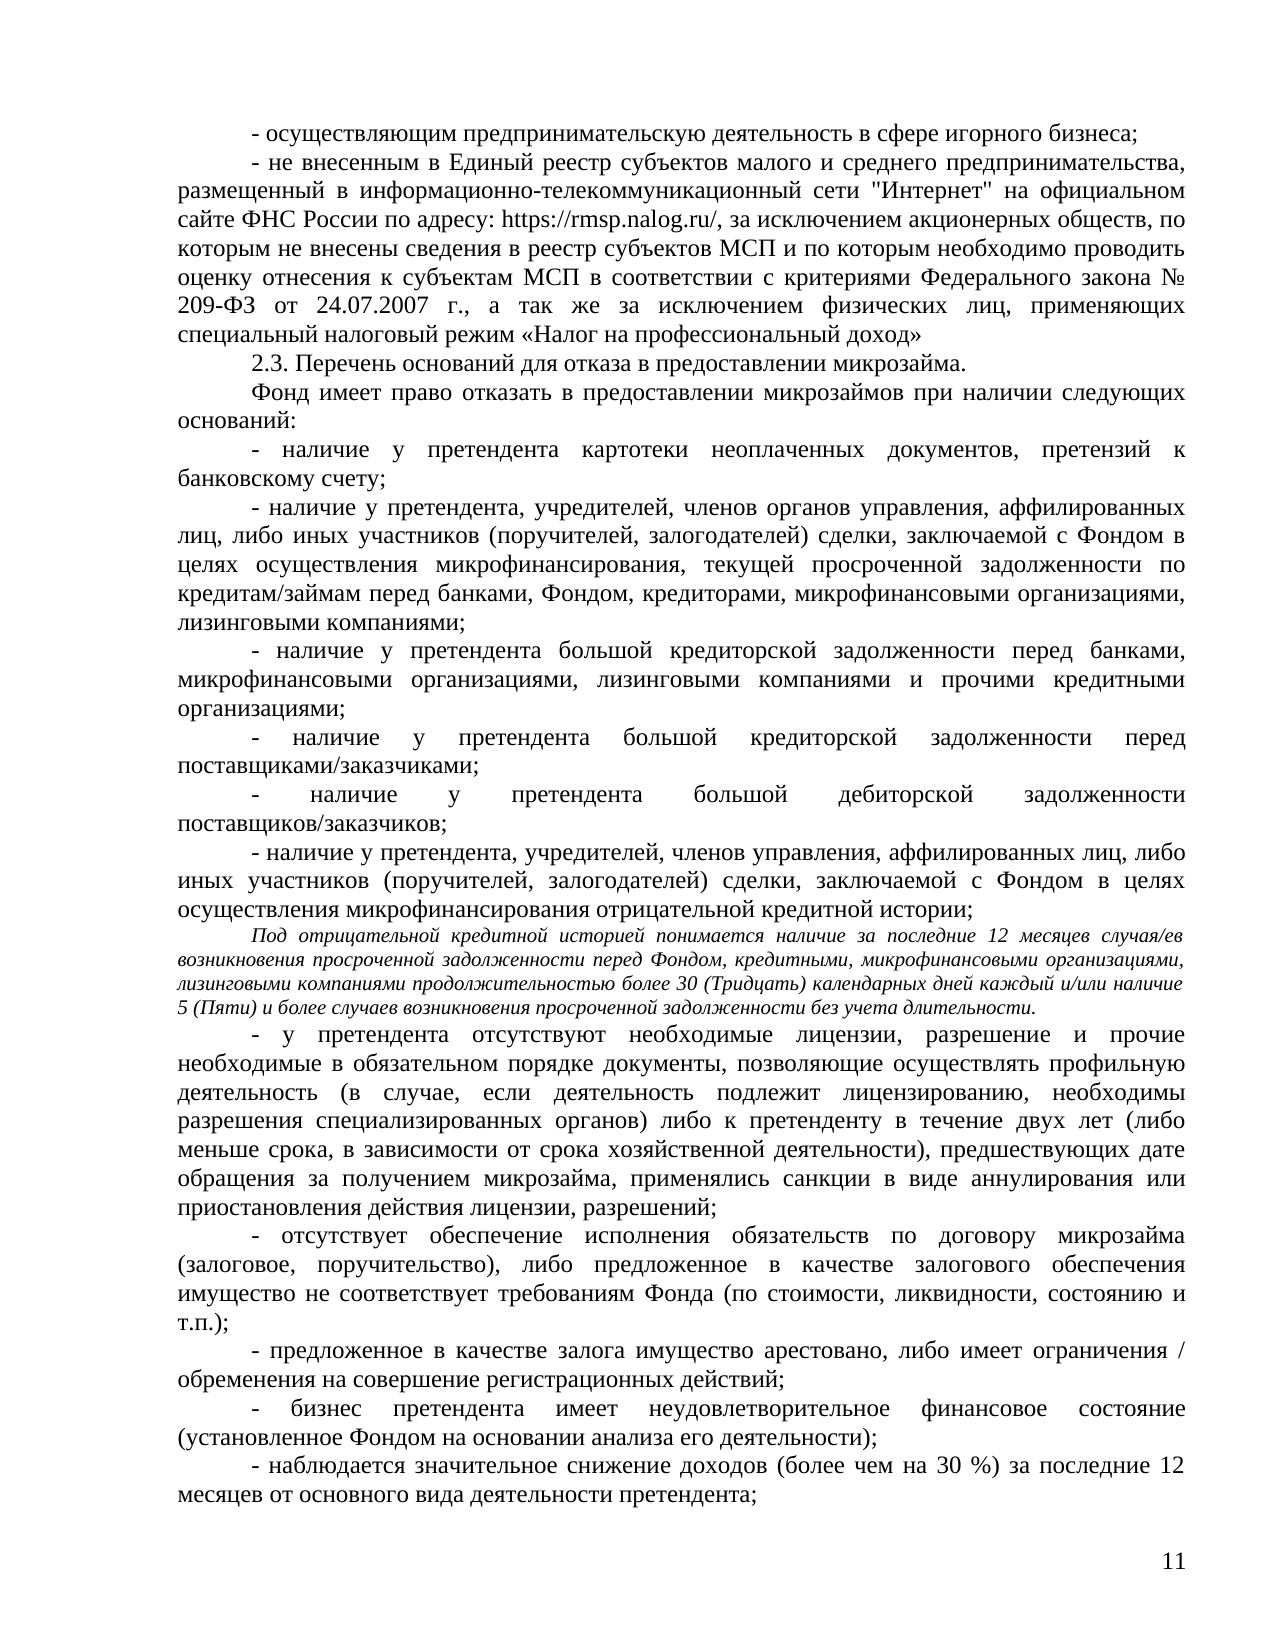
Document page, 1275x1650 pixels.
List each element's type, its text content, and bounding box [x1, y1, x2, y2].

text - осуществляющим предпринимательскую деятельность в сфере игорного бизнеса; [177, 118, 1186, 147]
text - наличие у претендента, учредителей, членов органов управления, аффилированных лиц, либо иных участников (поручителей, залогодателей) сделки, заключаемой с Фондом в целях осуществления микрофинансирования, текущей просроченной задолженности по кредитам/займам перед банками, Фондом, кредиторами, микрофинансовыми организациями, лизинговыми компаниями; [177, 492, 1186, 636]
text - наличие у претендента, учредителей, членов управления, аффилированных лиц, либо иных участников (поручителей, залогодателей) сделки, заключаемой с Фондом в целях осуществления микрофинансирования отрицательной кредитной истории; [177, 837, 1186, 923]
text - предложенное в качестве залога имущество арестовано, либо имеет ограничения / обременения на совершение регистрационных действий; [177, 1336, 1186, 1393]
text - наблюдается значительное снижение доходов (более чем на 30 %) за последние 12 месяцев от основного вида деятельности претендента; [177, 1451, 1186, 1508]
text - наличие у претендента большой дебиторской задолженности поставщиков/заказчиков; [177, 779, 1186, 837]
text 2.3. Перечень оснований для отказа в предоставлении микрозайма. [177, 348, 1186, 377]
text - наличие у претендента большой кредиторской задолженности перед поставщиками/заказчиками; [177, 722, 1186, 779]
text - наличие у претендента большой кредиторской задолженности перед банками, микрофинансовыми организациями, лизинговыми компаниями и прочими кредитными организациями; [177, 636, 1186, 722]
text - бизнес претендента имеет неудовлетворительное финансовое состояние (установленное Фондом на основании анализа его деятельности); [177, 1393, 1186, 1451]
text - отсутствует обеспечение исполнения обязательств по договору микрозайма (залоговое, поручительство), либо предложенное в качестве залогового обеспечения имущество не соответствует требованиям Фонда (по стоимости, ликвидности, состоянию и т.п.); [177, 1221, 1186, 1336]
text Фонд имеет право отказать в предоставлении микрозаймов при наличии следующих оснований: [177, 377, 1186, 434]
text - не внесенным в Единый реестр субъектов малого и среднего предпринимательства, размещенный в информационно-телекоммуникационный сети "Интернет" на официальном сайте ФНС России по адресу: https://rmsp.nalog.ru/, за исключением акционерных обществ, по которым не внесены сведения в реестр субъектов МСП и по которым необходимо проводить оценку отнесения к субъектам МСП в соответствии с критериями Федерального закона № 209-ФЗ от 24.07.2007 г., а так же за исключением физических лиц, применяющих специальный налоговый режим «Налог на профессиональный доход» [177, 147, 1186, 348]
text - у претендента отсутствуют необходимые лицензии, разрешение и прочие необходимые в обязательном порядке документы, позволяющие осуществлять профильную деятельность (в случае, если деятельность подлежит лицензированию, необходимы разрешения специализированных органов) либо к претенденту в течение двух лет (либо меньше срока, в зависимости от срока хозяйственной деятельности), предшествующих дате обращения за получением микрозайма, применялись санкции в виде аннулирования или приостановления действия лицензии, разрешений; [177, 1019, 1186, 1221]
text Под отрицательной кредитной историей понимается наличие за последние 12 месяцев случая/ев возникновения просроченной задолженности перед Фондом, кредитными, микрофинансовыми организациями, лизинговыми компаниями продолжительностью более 30 (Тридцать) календарных дней каждый и/или наличие 5 (Пяти) и более случаев возникновения просроченной задолженности без учета длительности. [177, 923, 1186, 1019]
text - наличие у претендента картотеки неоплаченных документов, претензий к банковскому счету; [177, 434, 1186, 492]
